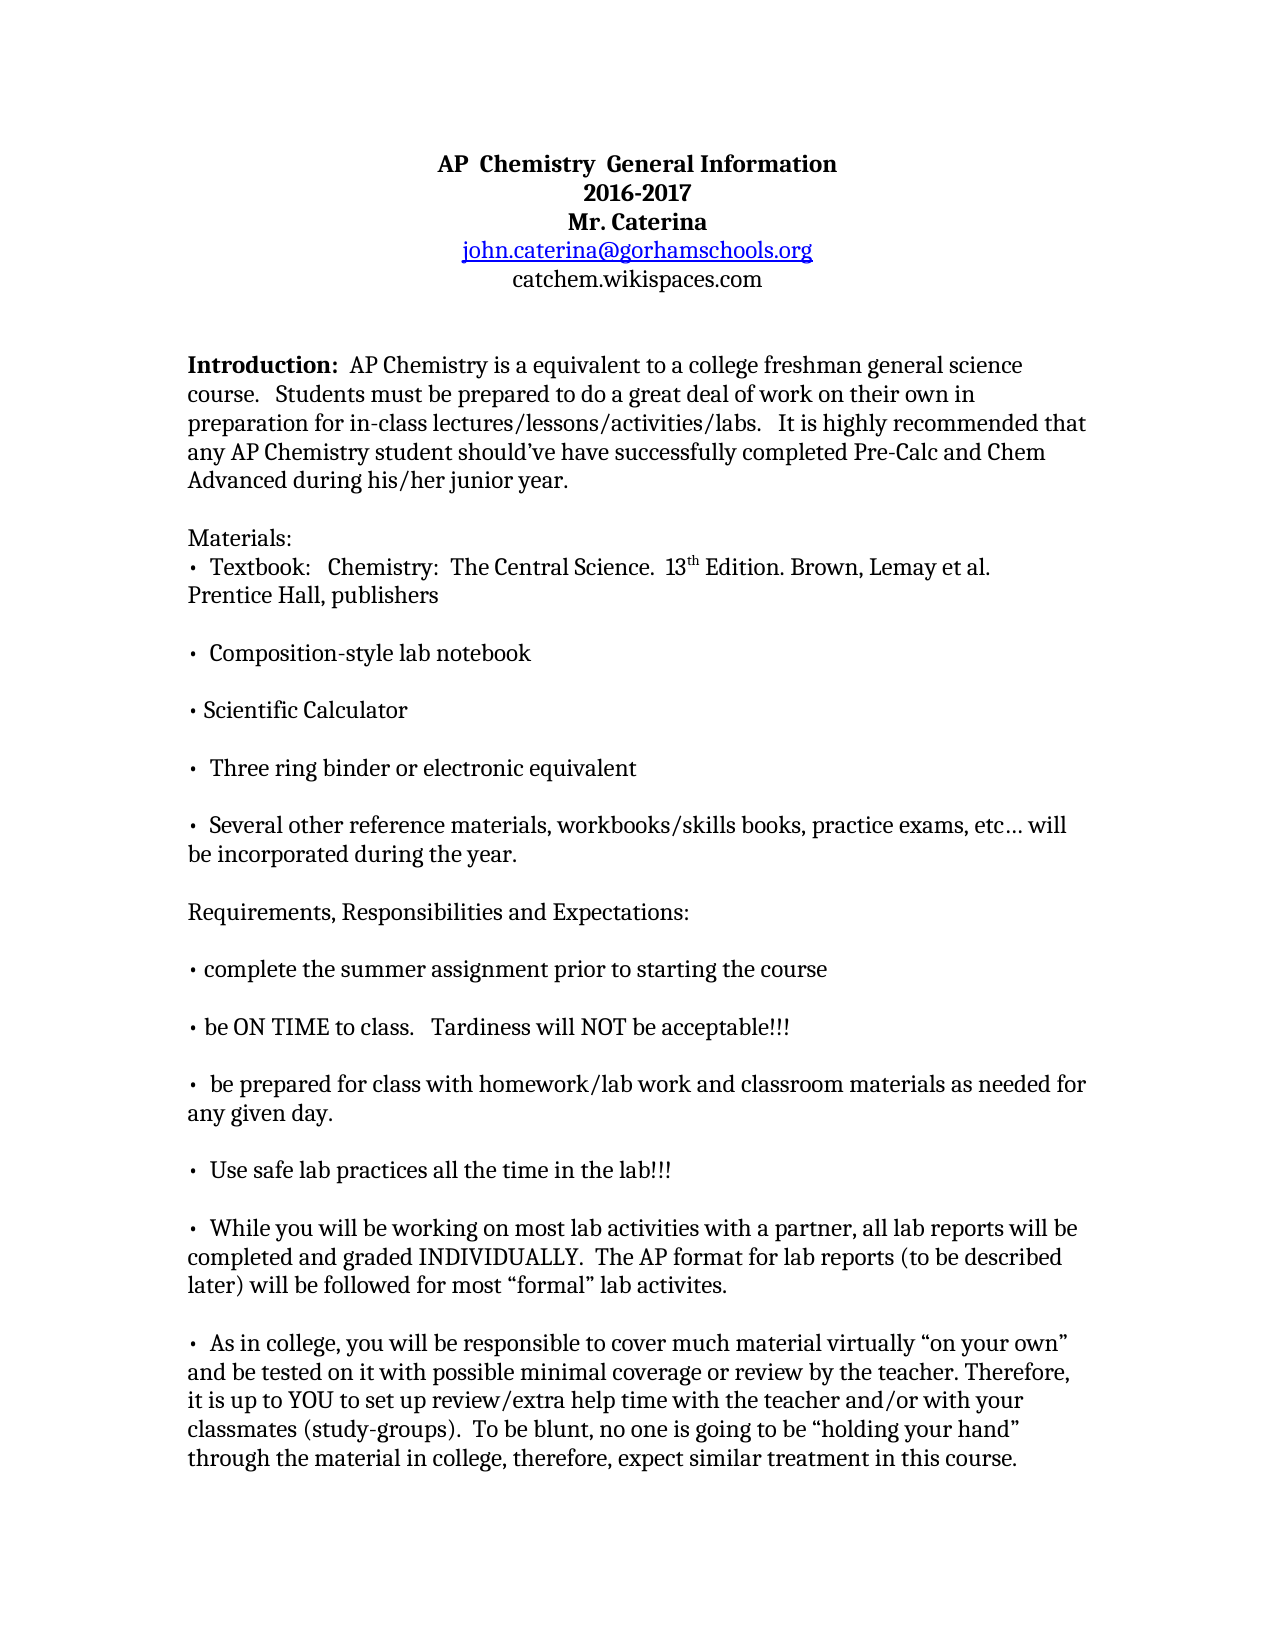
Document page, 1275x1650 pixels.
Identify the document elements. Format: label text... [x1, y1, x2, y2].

text • As in college, you will be responsible to cover much material virtually “on your own” and be tested on it with possible minimal coverage or review by the teacher. Therefore, it is up to YOU to set up review/extra help time with the teacher and/or with your classmates (study-groups). To be blunt, no one is going to be “holding your hand” through the material in college, therefore, expect similar treatment in this course. [187, 1329, 1087, 1472]
text • While you will be working on most lab activities with a partner, all lab reports will be completed and graded INDIVIDUALLY. The AP format for lab reports (to be described later) will be followed for most “formal” lab activites. [187, 1214, 1087, 1300]
text Introduction: AP Chemistry is a equivalent to a college freshman general science course. Students must be prepared to do a great deal of work on their own in preparation for in-class lectures/lessons/activities/labs. It is highly recommended that any AP Chemistry student should’ve have successfully completed Pre-Calc and Chem Advanced during his/her junior year. [187, 351, 1087, 495]
text • Use safe lab practices all the time in the lab!!! [187, 1156, 1087, 1185]
text catchem.wikispaces.com [187, 265, 1087, 294]
text john.caterina@gorhamschools.org [187, 236, 1087, 265]
text • be prepared for class with homework/lab work and classroom materials as needed for any given day. [187, 1070, 1087, 1127]
text • be ON TIME to class. Tardiness will NOT be acceptable!!! [187, 1012, 1087, 1041]
text Requirements, Responsibilities and Expectations: [187, 897, 1087, 926]
text AP Chemistry General Information [187, 150, 1087, 179]
text • Textbook: Chemistry: The Central Science. 13th Edition. Brown, Lemay et al. Prentice Hall, publishers [187, 552, 1087, 610]
text Mr. Caterina [187, 207, 1087, 236]
text • Composition-style lab notebook [187, 639, 1087, 667]
text 2016-2017 [187, 179, 1087, 207]
text • Scientific Calculator [187, 696, 1087, 725]
text Materials: [187, 524, 1087, 552]
text • Several other reference materials, workbooks/skills books, practice exams, etc… will be incorporated during the year. [187, 811, 1087, 869]
text • complete the summer assignment prior to starting the course [187, 955, 1087, 984]
text • Three ring binder or electronic equivalent [187, 754, 1087, 782]
